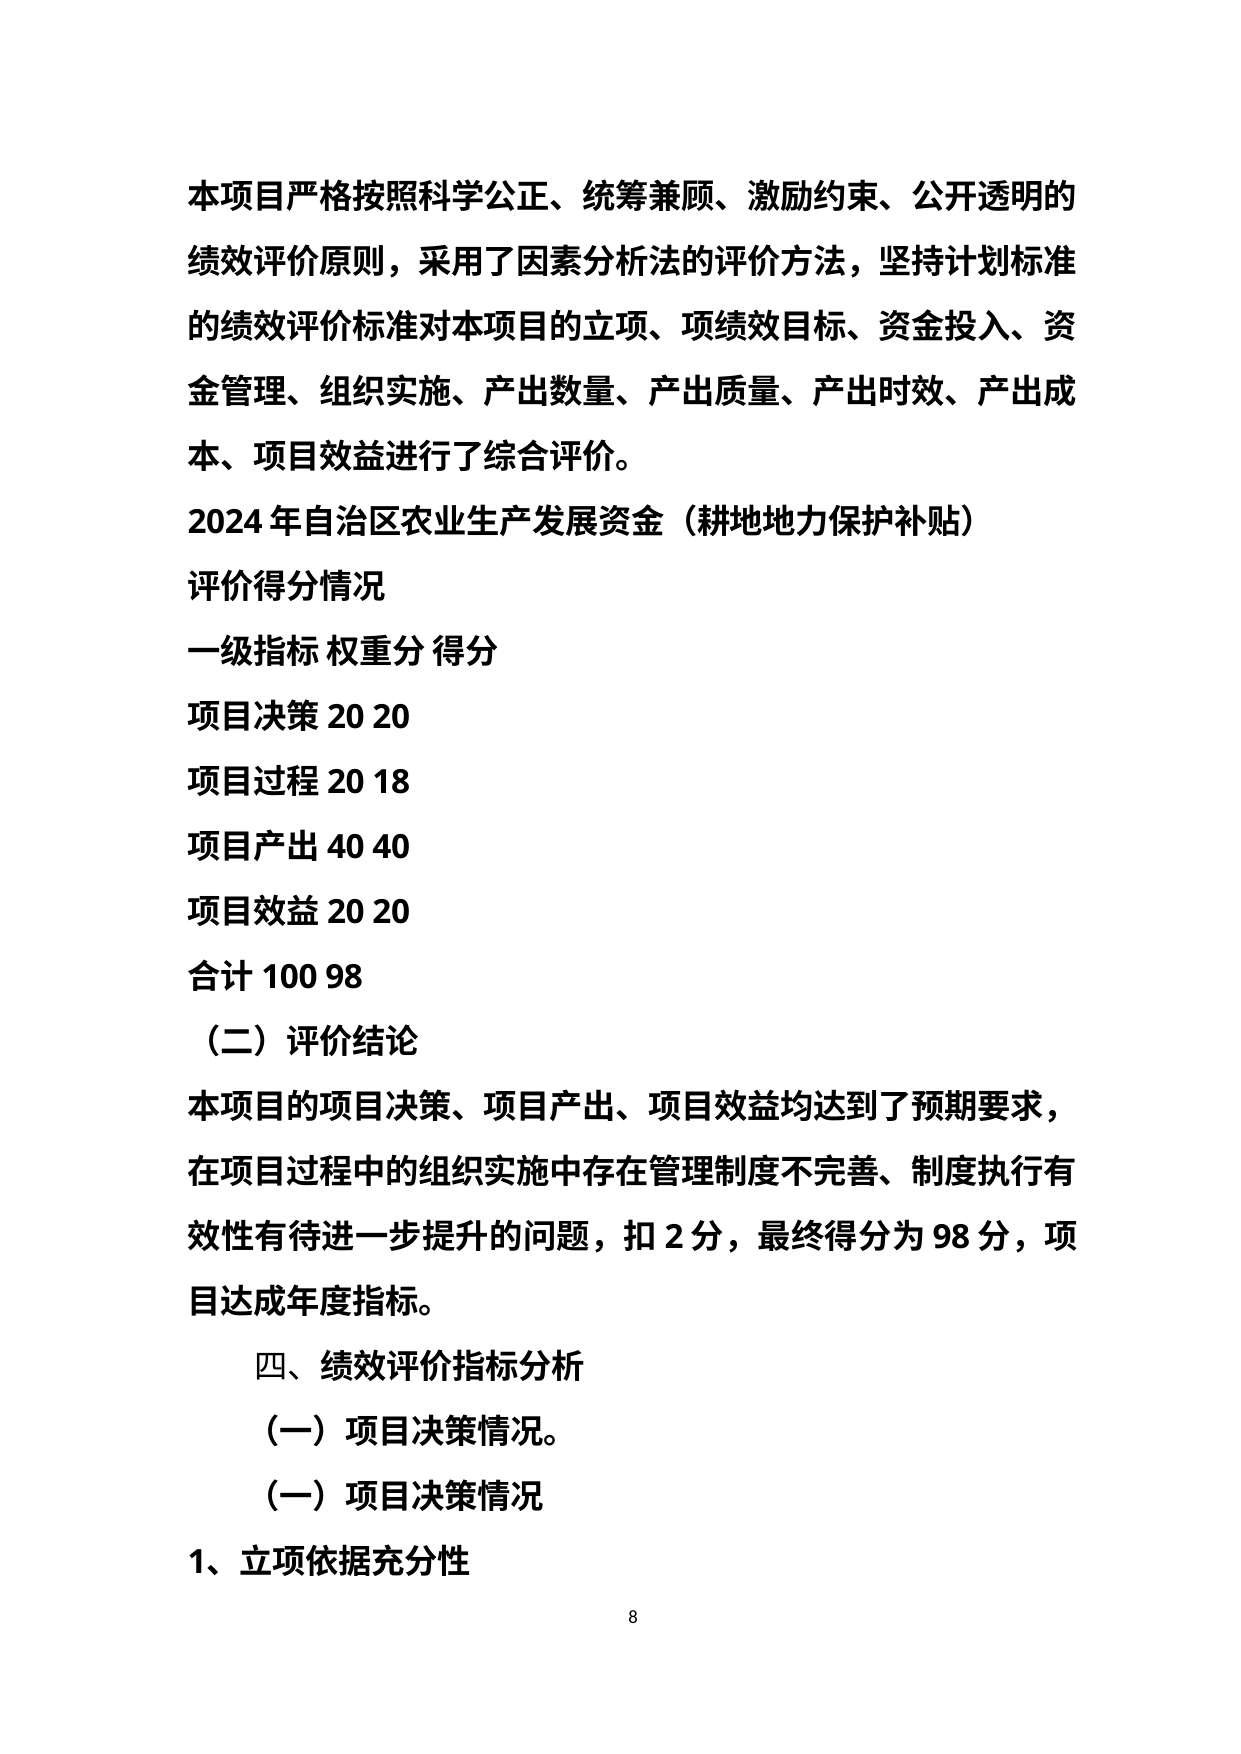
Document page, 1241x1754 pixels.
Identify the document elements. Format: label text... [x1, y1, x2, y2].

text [187, 1462, 1078, 1592]
text 四、绩效评价指标分析 [187, 1332, 1078, 1397]
text （一）项目决策情况。 [187, 1397, 1078, 1462]
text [187, 162, 1078, 1332]
